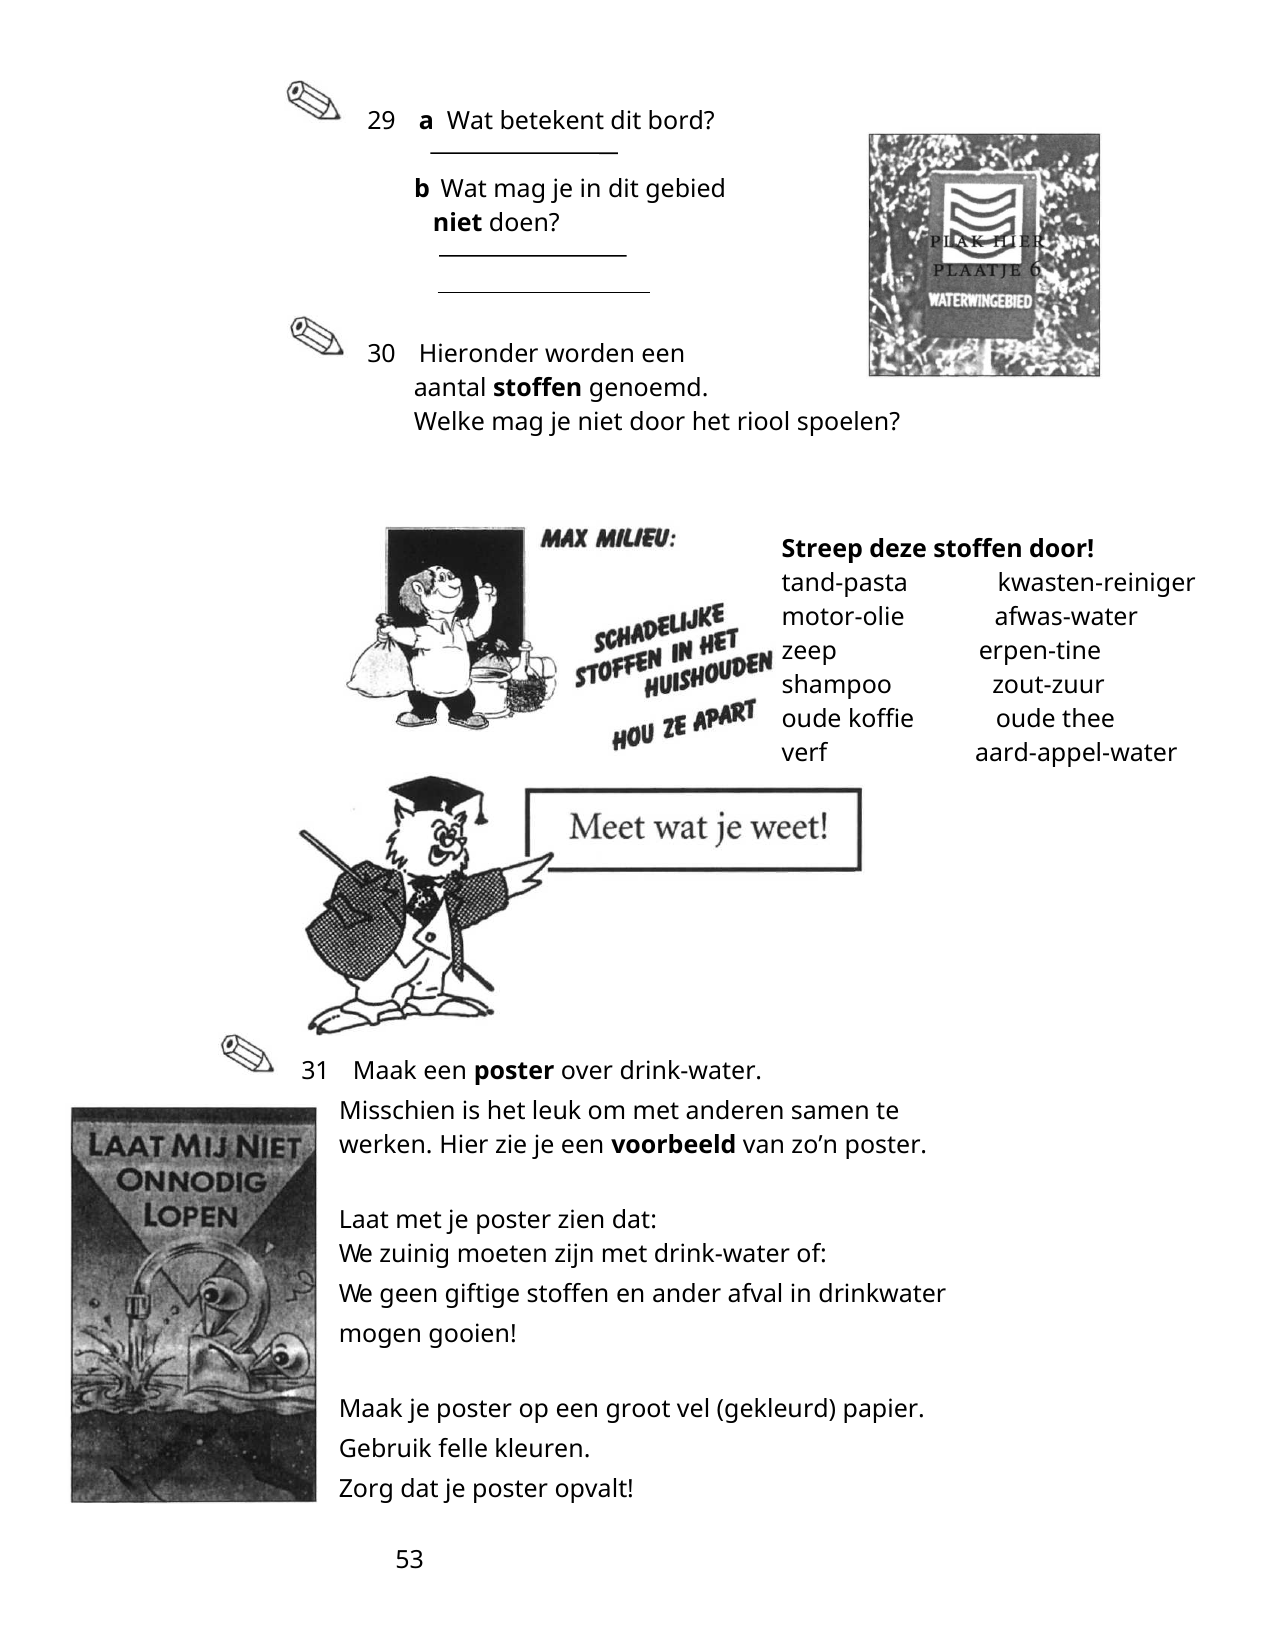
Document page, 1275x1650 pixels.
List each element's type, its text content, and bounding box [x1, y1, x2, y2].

picture [281, 302, 359, 372]
text We zuinig moeten zijn met drink-water of: [338, 1236, 981, 1269]
text 30 Hieronder worden een aantal stoffen genoemd. Welke mag je niet door het riool spoelen? [367, 335, 1267, 438]
text Streep deze stoffen door! [367, 527, 1261, 565]
picture [212, 1020, 289, 1089]
text Zorg dat je poster opvalt! [338, 1471, 981, 1505]
text 31 Maak een poster over drink-water. [301, 1053, 981, 1087]
text Laat met je poster zien dat: [338, 1201, 981, 1236]
text Misschien is het leuk om met anderen samen te werken. Hier zie je een voorbeeld van zo’n poster. [339, 1093, 981, 1161]
picture [64, 1103, 319, 1504]
text shampoo zout-zuur [367, 667, 1261, 701]
picture [337, 520, 778, 758]
picture [861, 127, 1103, 378]
text b Wat mag je in dit gebied niet doen? [414, 171, 861, 239]
text We geen giftige stoffen en ander afval in drinkwater [338, 1276, 981, 1310]
text Maak je poster op een groot vel (gekleurd) papier. [338, 1391, 981, 1424]
text mogen gooien! [338, 1316, 981, 1350]
text Gebruik felle kleuren. [338, 1431, 981, 1465]
text tand-pasta kwasten-reiniger motor-olie afwas-water zeep erpen-tine [367, 565, 1275, 667]
text 29 a Wat betekent dit bord? [367, 103, 981, 137]
text oude koffie oude thee verf aard-appel-water oep van vorige week [367, 701, 1275, 803]
picture [278, 67, 348, 133]
